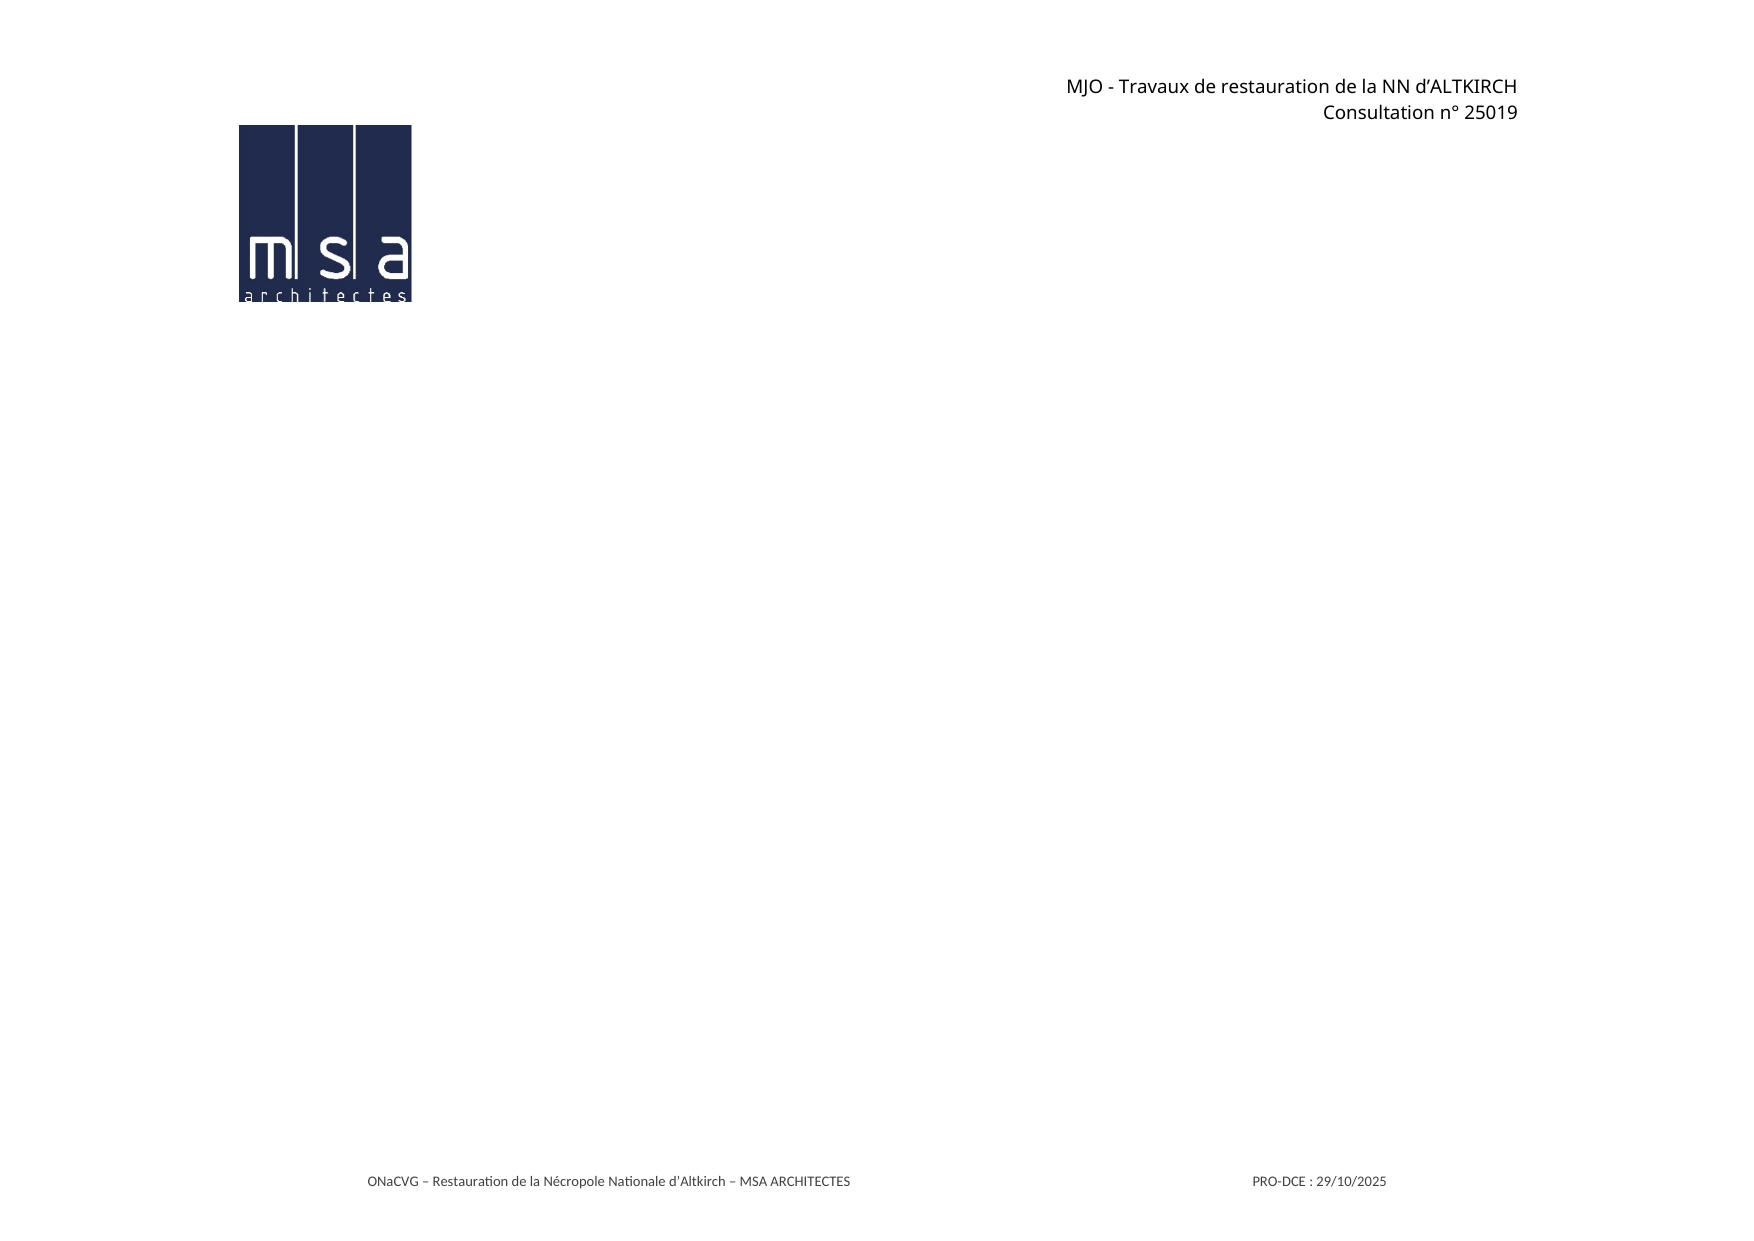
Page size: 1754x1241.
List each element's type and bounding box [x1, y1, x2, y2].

picture [236, 125, 414, 302]
